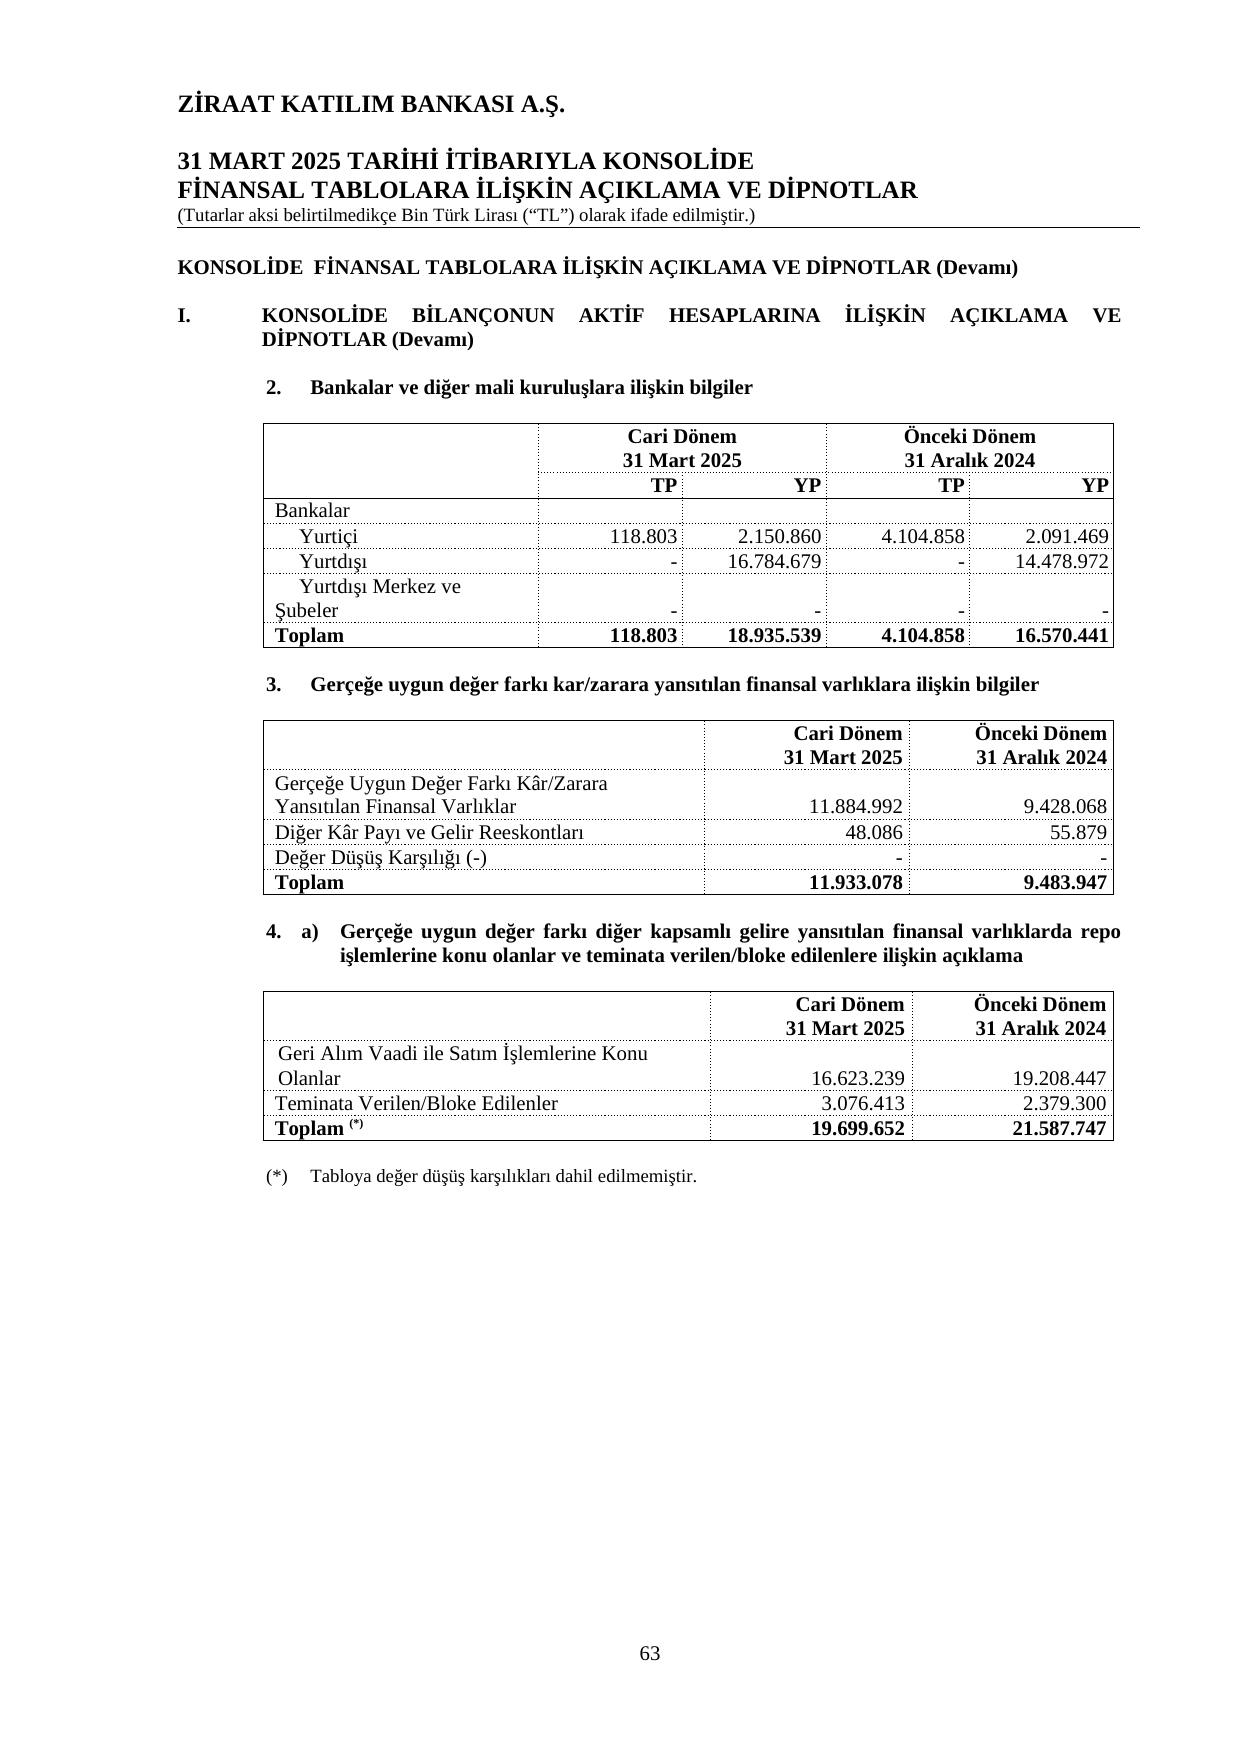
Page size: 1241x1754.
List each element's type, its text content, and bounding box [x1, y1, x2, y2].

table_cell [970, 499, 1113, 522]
list a) Gerçeğe uygun değer farkı diğer kapsamlı gelire yansıtılan finansal varlıklarda repo işlemlerine konu olanlar ve teminata verilen/bloke edilenlere ilişkin açıklama [266, 919, 1122, 967]
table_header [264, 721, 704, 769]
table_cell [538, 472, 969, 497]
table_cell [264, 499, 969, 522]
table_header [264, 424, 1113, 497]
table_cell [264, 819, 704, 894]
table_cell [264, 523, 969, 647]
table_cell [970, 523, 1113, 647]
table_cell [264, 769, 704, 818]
list KONSOLİDE BİLANÇONUN AKTİF HESAPLARINA İLİŞKİN AÇIKLAMA VE DİPNOTLAR (Devamı) [177, 303, 1122, 351]
list Gerçeğe uygun değer farkı kar/zarara yansıtılan finansal varlıklara ilişkin bilgiler [266, 672, 1122, 696]
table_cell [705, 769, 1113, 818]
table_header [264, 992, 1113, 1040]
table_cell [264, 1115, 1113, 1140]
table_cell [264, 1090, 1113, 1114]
text 2. Bankalar ve diğer mali kuruluşlara ilişkin bilgiler [266, 375, 1122, 399]
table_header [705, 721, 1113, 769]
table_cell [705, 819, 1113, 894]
text KONSOLİDE FİNANSAL TABLOLARA İLİŞKİN AÇIKLAMA VE DİPNOTLAR (Devamı) [177, 255, 1122, 279]
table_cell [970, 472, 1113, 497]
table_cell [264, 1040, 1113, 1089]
text (*) Tabloya değer düşüş karşılıkları dahil edilmemiştir. [266, 1165, 1122, 1186]
